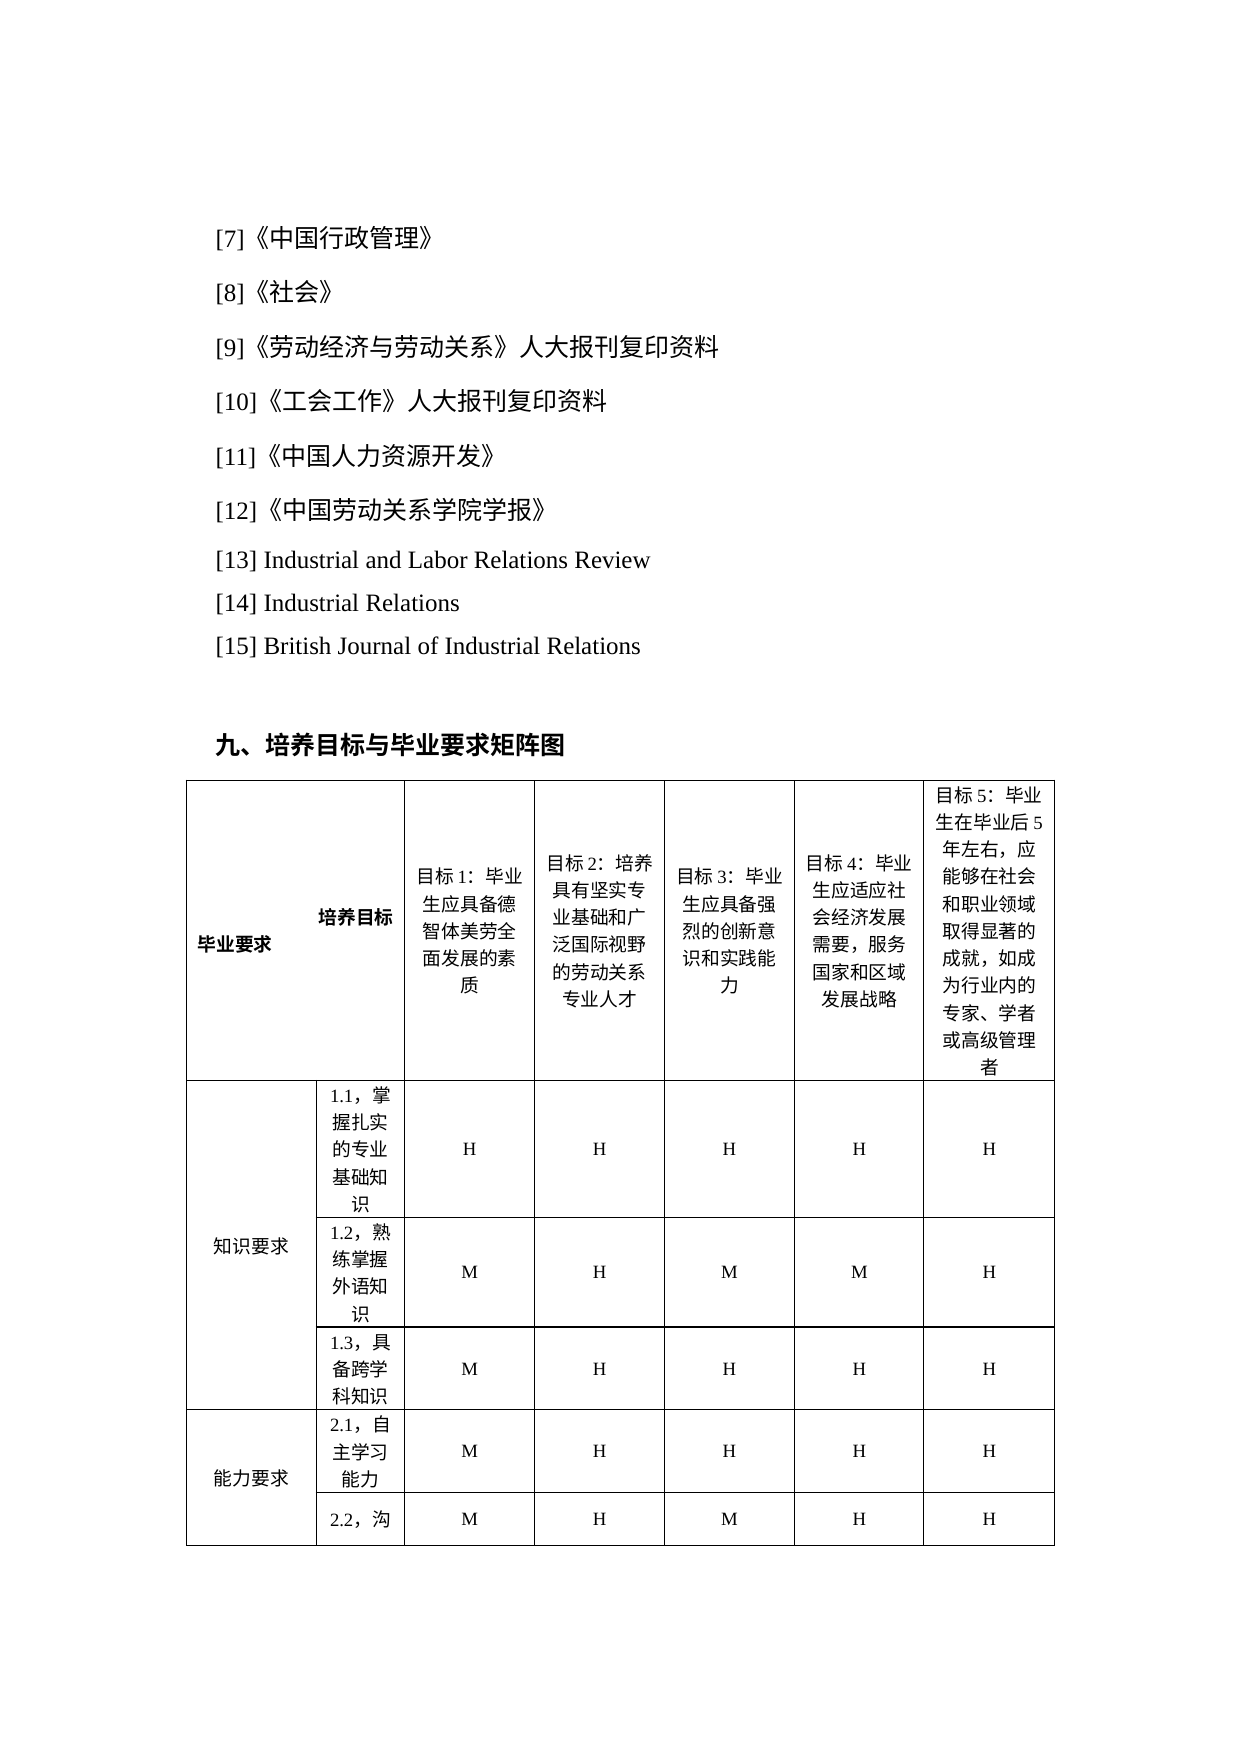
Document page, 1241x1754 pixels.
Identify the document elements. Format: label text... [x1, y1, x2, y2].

text [14] Industrial Relations [165, 588, 1075, 617]
text [8]《社会》 [165, 273, 1075, 309]
table_cell 知识要求 [187, 1081, 316, 1409]
table_cell H [924, 1410, 1054, 1492]
text [10]《工会工作》人大报刊复印资料 [165, 382, 1075, 418]
table_cell 能力要求 [187, 1410, 316, 1545]
table_cell H [795, 1493, 923, 1545]
text [7]《中国行政管理》 [165, 218, 1075, 255]
table_cell H [795, 1081, 923, 1217]
text [13] Industrial and Labor Relations Review [165, 545, 1075, 573]
list 培养目标与毕业要求矩阵图 [165, 725, 1075, 761]
table_cell H [535, 1328, 664, 1409]
table_cell M [405, 1493, 534, 1545]
table_header 目标5：毕业生在毕业后5年左右，应能够在社会和职业领域取得显著的成就，如成为行业内的专家、学者或高级管理者 [924, 781, 1054, 1080]
table_cell M [405, 1410, 534, 1492]
table_cell 1.2，熟练掌握外语知识 [317, 1218, 404, 1326]
table_header 培养目标 毕业要求 [187, 781, 404, 1080]
table_cell H [665, 1410, 794, 1492]
table_cell H [924, 1493, 1054, 1545]
table_cell H [535, 1410, 664, 1492]
table_cell H [405, 1081, 534, 1217]
table_cell M [665, 1493, 794, 1545]
table_cell M [405, 1218, 534, 1326]
table_cell 1.3，具备跨学科知识 [317, 1328, 404, 1409]
table_cell M [795, 1218, 923, 1326]
table_header 目标4：毕业生应适应社会经济发展需要，服务国家和区域发展战略 [795, 781, 923, 1080]
table_cell 2.2，沟通表达能力 [317, 1493, 404, 1545]
table_header 目标1：毕业生应具备德智体美劳全面发展的素质 [405, 781, 534, 1080]
table_cell H [924, 1218, 1054, 1326]
text [12]《中国劳动关系学院学报》 [165, 490, 1075, 527]
table_cell H [924, 1081, 1054, 1217]
text [15] British Journal of Industrial Relations [165, 631, 1075, 660]
table_cell 2.1，自主学习能力 [317, 1410, 404, 1492]
table_cell H [924, 1328, 1054, 1409]
table_cell M [405, 1328, 534, 1409]
table_cell M [665, 1218, 794, 1326]
table_cell H [665, 1081, 794, 1217]
table_cell H [535, 1218, 664, 1326]
table_cell H [665, 1328, 794, 1409]
table_cell H [795, 1328, 923, 1409]
table_header 目标2：培养具有坚实专业基础和广泛国际视野的劳动关系专业人才 [535, 781, 664, 1080]
table_header 目标3：毕业生应具备强烈的创新意识和实践能力 [665, 781, 794, 1080]
table_cell H [795, 1410, 923, 1492]
text [11]《中国人力资源开发》 [165, 436, 1075, 472]
table_cell 1.1，掌握扎实的专业基础知识 [317, 1081, 404, 1217]
text [9]《劳动经济与劳动关系》人大报刊复印资料 [165, 327, 1075, 363]
table_cell H [535, 1081, 664, 1217]
table_cell H [535, 1493, 664, 1545]
